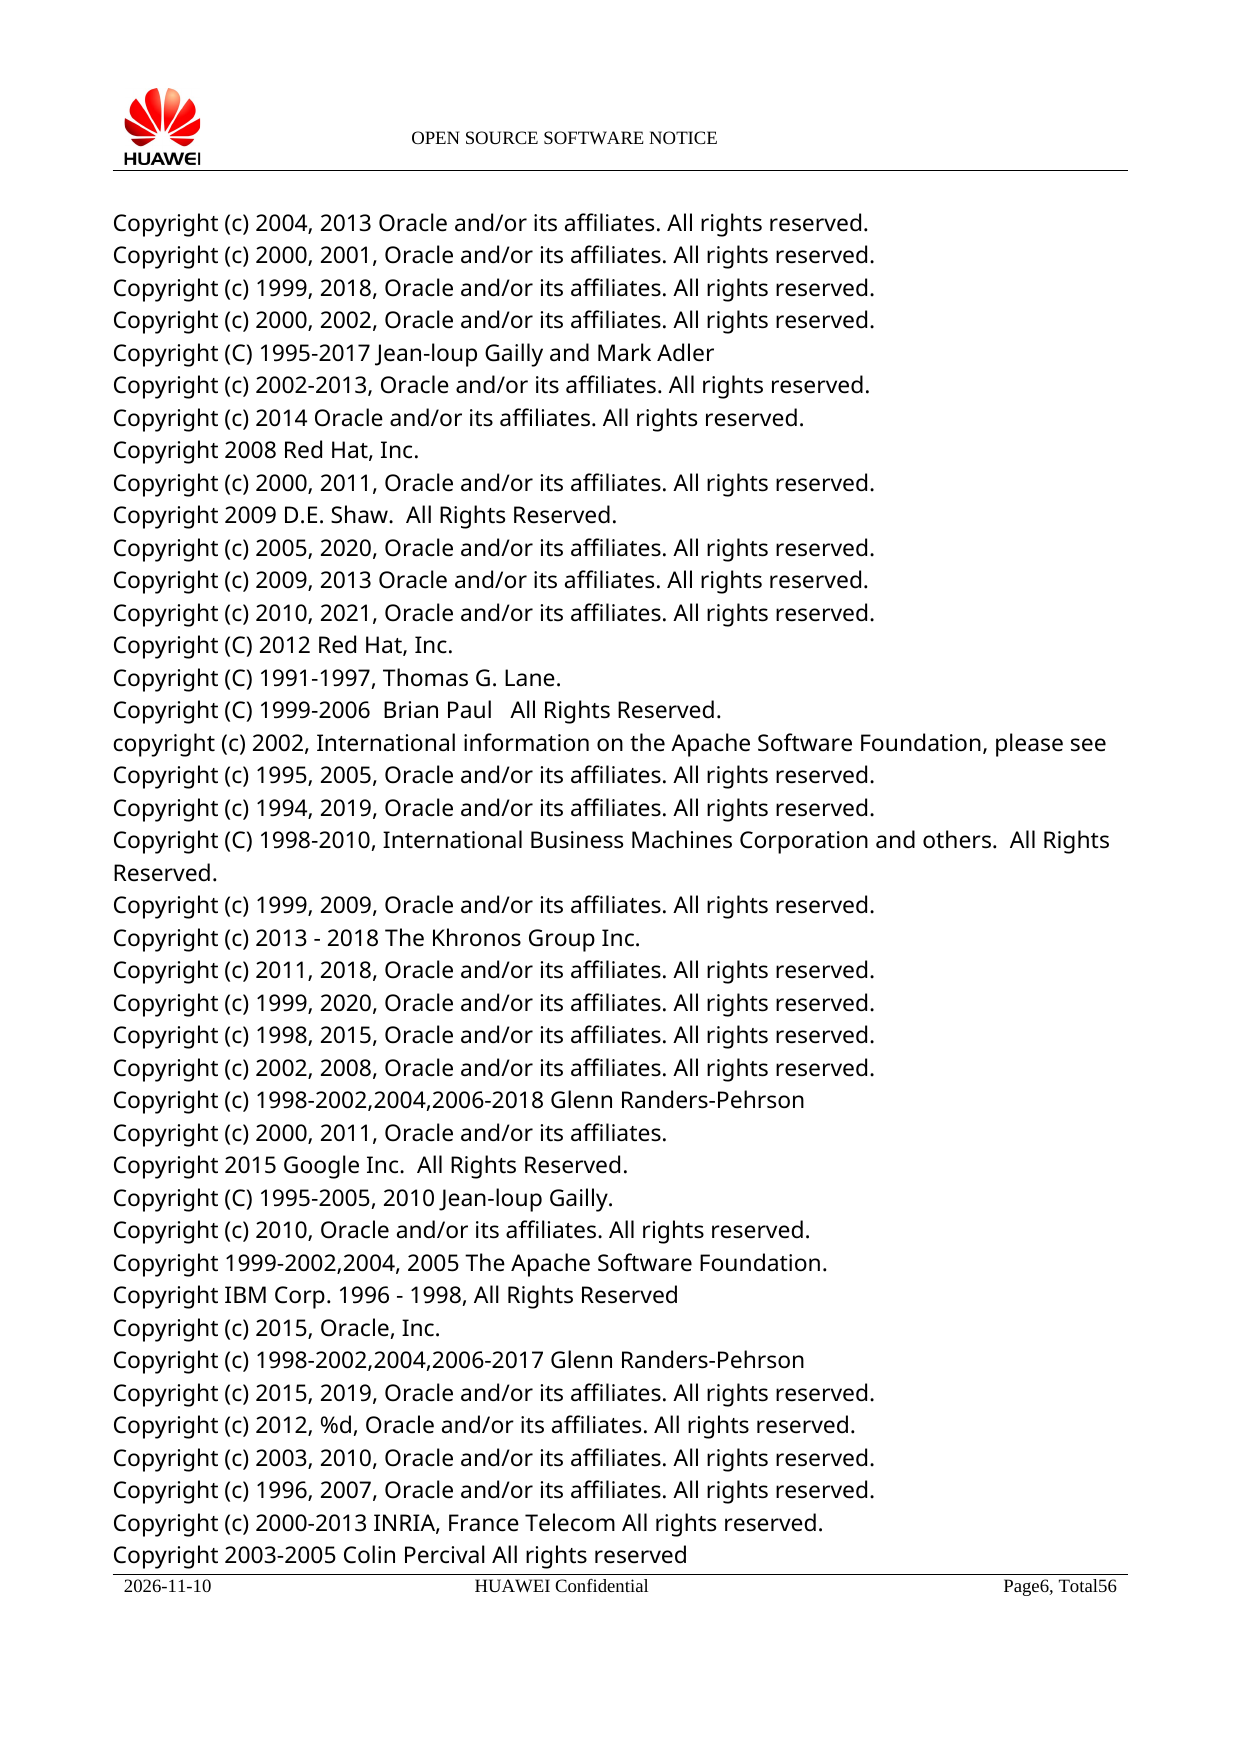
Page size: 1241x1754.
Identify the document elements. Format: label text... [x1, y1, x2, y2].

picture [124, 88, 201, 165]
